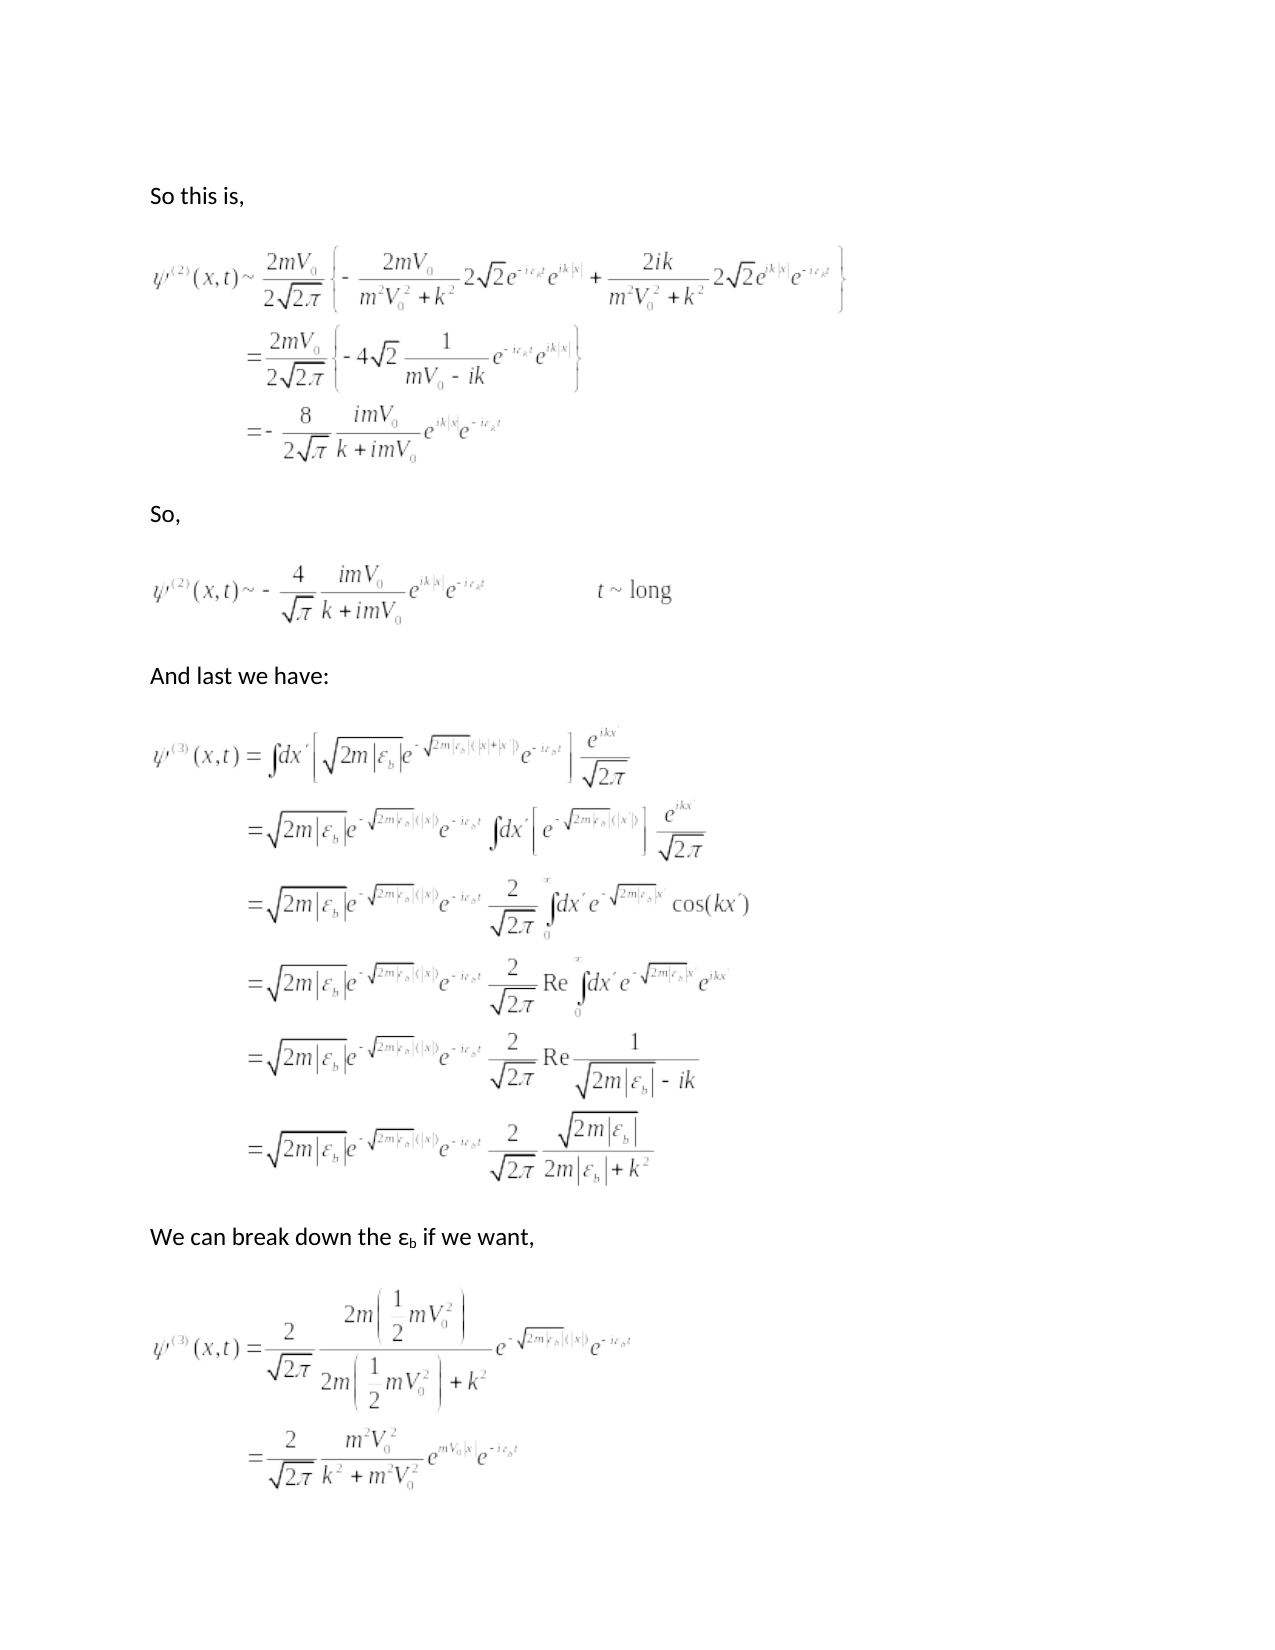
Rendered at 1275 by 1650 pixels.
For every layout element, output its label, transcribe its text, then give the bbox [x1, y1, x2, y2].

text We can break down the εb if we want, [150, 1222, 1125, 1252]
text So, [150, 498, 1125, 528]
text So this is, [150, 181, 1125, 211]
text And last we have: [150, 660, 1125, 690]
